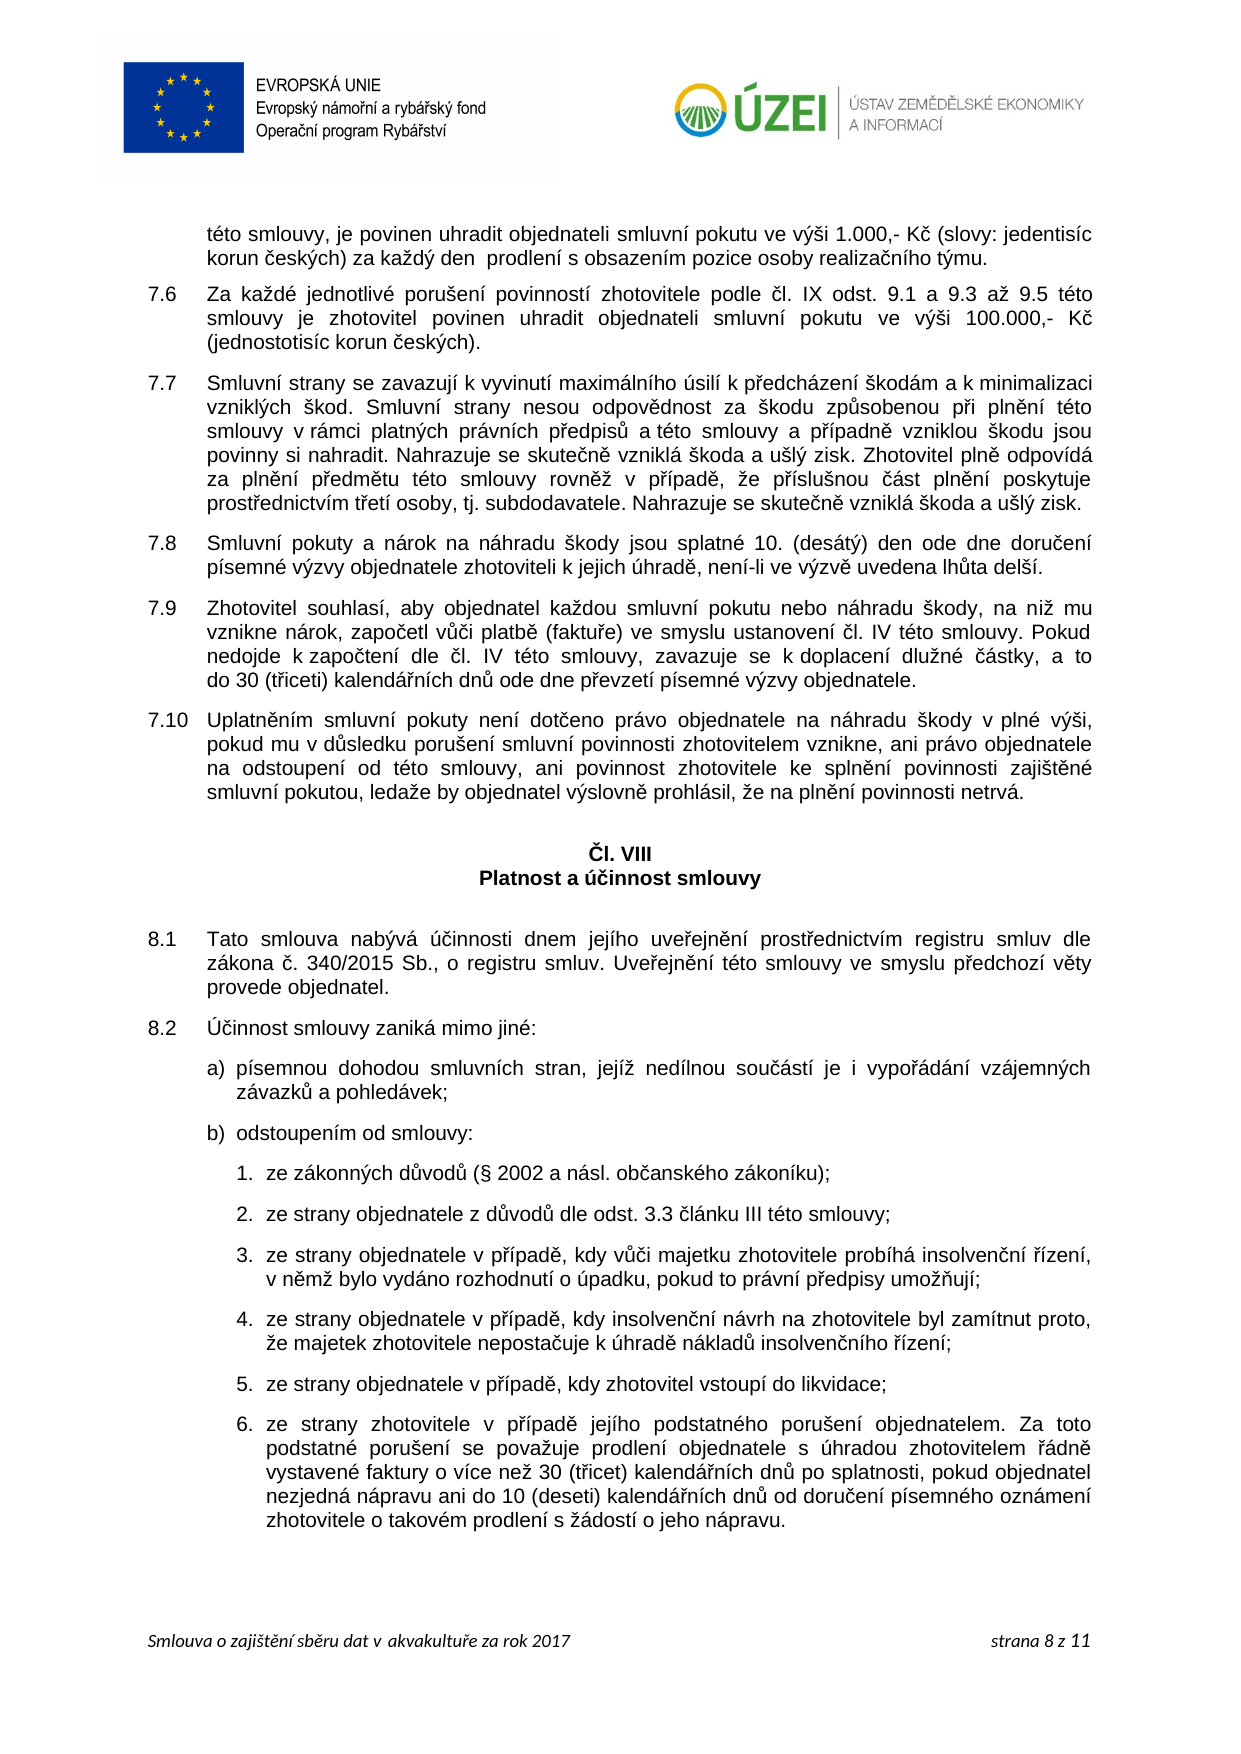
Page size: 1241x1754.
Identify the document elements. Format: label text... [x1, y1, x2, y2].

text 7.7 Smluvní strany se zavazují k vyvinutí maximálního úsilí k předcházení škodám a k minimalizaci vzniklých škod. Smluvní strany nesou odpovědnost za škodu způsobenou při plnění této smlouvy v rámci platných právních předpisů a této smlouvy a případně vzniklou škodu jsou povinny si nahradit. Nahrazuje se skutečně vzniklá škoda a ušlý zisk. Zhotovitel plně odpovídá za plnění předmětu této smlouvy rovněž v případě, že příslušnou část plnění poskytuje prostřednictvím třetí osoby, tj. subdodavatele. Nahrazuje se skutečně vzniklá škoda a ušlý zisk. [148, 371, 1093, 514]
text 2. ze strany objednatele z důvodů dle odst. 3.3 článku III této smlouvy; [236, 1202, 1093, 1226]
text 7.10 Uplatněním smluvní pokuty není dotčeno právo objednatele na náhradu škody v plné výši, pokud mu v důsledku porušení smluvní povinnosti zhotovitelem vznikne, ani právo objednatele na odstoupení od této smlouvy, ani povinnost zhotovitele ke splnění povinnosti zajištěné smluvní pokutou, ledaže by objednatel výslovně prohlásil, že na plnění povinnosti netrvá. [148, 708, 1093, 804]
text 8.1 Tato smlouva nabývá účinnosti dnem jejího uveřejnění prostřednictvím registru smluv dle zákona č. 340/2015 Sb., o registru smluv. Uveřejnění této smlouvy ve smyslu předchozí věty provede objednatel. [148, 927, 1093, 999]
picture [666, 73, 1093, 146]
text Čl. VIII [148, 841, 1093, 865]
text 6. ze strany zhotovitele v případě jejího podstatného porušení objednatelem. Za toto podstatné porušení se považuje prodlení objednatele s úhradou zhotovitelem řádně vystavené faktury o více než 30 (třicet) kalendářních dnů po splatnosti, pokud objednatel nezjedná nápravu ani do 10 (deseti) kalendářních dnů od doručení písemného oznámení zhotovitele o takovém prodlení s žádostí o jeho nápravu. [236, 1412, 1093, 1532]
text 3. ze strany objednatele v případě, kdy vůči majetku zhotovitele probíhá insolvenční řízení, v němž bylo vydáno rozhodnutí o úpadku, pokud to právní předpisy umožňují; [236, 1242, 1093, 1290]
text 5. ze strany objednatele v případě, kdy zhotovitel vstoupí do likvidace; [236, 1372, 1093, 1396]
text 7.6 Za každé jednotlivé porušení povinností zhotovitele podle čl. IX odst. 9.1 a 9.3 až 9.5 této smlouvy je zhotovitel povinen uhradit objednateli smluvní pokutu ve výši 100.000,- Kč (jednostotisíc korun českých). [148, 282, 1093, 354]
text 7.8 Smluvní pokuty a nárok na náhradu škody jsou splatné 10. (desátý) den ode dne doručení písemné výzvy objednatele zhotoviteli k jejich úhradě, není-li ve výzvě uvedena lhůta delší. [148, 531, 1093, 579]
picture [97, 32, 557, 180]
text b) odstoupením od smlouvy: [207, 1121, 1093, 1144]
text 1. ze zákonných důvodů (§ 2002 a násl. občanského zákoníku); [236, 1161, 1093, 1185]
text 7.9 Zhotovitel souhlasí, aby objednatel každou smluvní pokutu nebo náhradu škody, na niž mu vznikne nárok, započetl vůči platbě (faktuře) ve smyslu ustanovení čl. IV této smlouvy. Pokud nedojde k započtení dle čl. IV této smlouvy, zavazuje se k doplacení dlužné částky, a to do 30 (třiceti) kalendářních dnů ode dne převzetí písemné výzvy objednatele. [148, 596, 1093, 691]
text 8.2 Účinnost smlouvy zaniká mimo jiné: [148, 1015, 1093, 1039]
text a) písemnou dohodou smluvních stran, jejíž nedílnou součástí je i vypořádání vzájemných závazků a pohledávek; [207, 1056, 1093, 1104]
text 4. ze strany objednatele v případě, kdy insolvenční návrh na zhotovitele byl zamítnut proto, že majetek zhotovitele nepostačuje k úhradě nákladů insolvenčního řízení; [236, 1307, 1093, 1355]
text Platnost a účinnost smlouvy [148, 865, 1093, 889]
